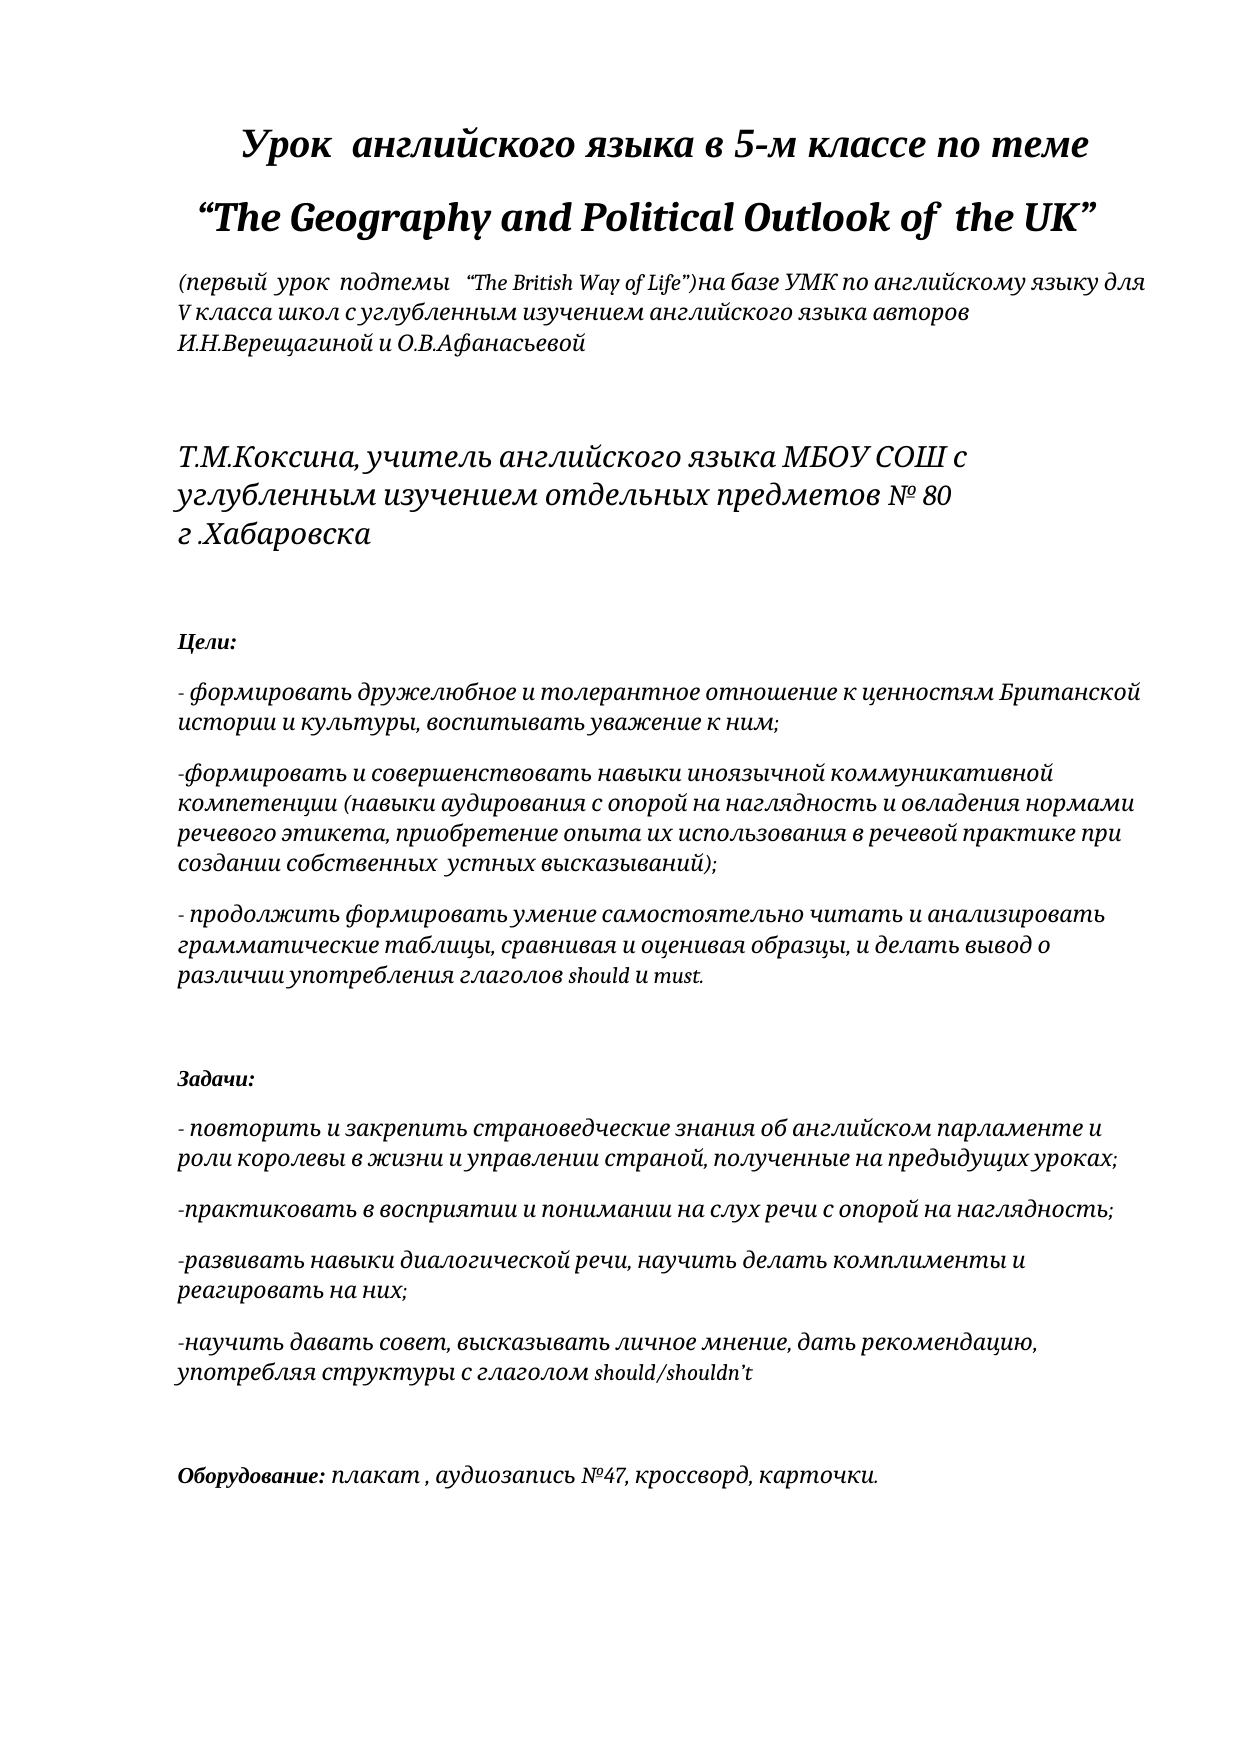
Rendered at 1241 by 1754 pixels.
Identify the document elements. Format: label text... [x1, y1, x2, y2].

text - продолжить формировать умение самостоятельно читать и анализировать грамматические таблицы, сравнивая и оценивая образцы, и делать вывод о различии употребления глаголов should и must. [177, 902, 1152, 989]
text -научить давать совет, высказывать личное мнение, дать рекомендацию, употребляя структуры с глаголом should/shouldn’t [177, 1329, 1152, 1386]
text Цели: [177, 628, 1152, 655]
text (первый урок подтемы “The British Way of Life”)на базе УМК по английскому языку для V класса школ с углубленным изучением английского языка авторов И.Н.Верещагиной и О.В.Афанасьевой [177, 270, 1152, 357]
text - формировать дружелюбное и толерантное отношение к ценностям Британской истории и культуры, воспитывать уважение к ним; [177, 679, 1152, 736]
text -развивать навыки диалогической речи, научить делать комплименты и реагировать на них; [177, 1248, 1152, 1305]
text -формировать и совершенствовать навыки иноязычной коммуникативной компетенции (навыки аудирования с опорой на наглядность и овладения нормами речевого этикета, приобретение опыта их использования в речевой практике при создании собственных устных высказываний); [177, 761, 1152, 878]
text - повторить и закрепить страноведческие знания об английском парламенте и роли королевы в жизни и управлении страной, полученные на предыдущих уроках; [177, 1116, 1152, 1172]
text -практиковать в восприятии и понимании на слух речи с опорой на наглядность; [177, 1197, 1152, 1223]
text Урок английского языка в 5-м классе по теме [177, 118, 1152, 166]
text “The Geography and Political Outlook of the UK” [177, 194, 1152, 242]
text Т.М.Коксина, учитель английского языка МБОУ СОШ с углубленным изучением отдельных предметов № 80 г .Хабаровска [177, 441, 1152, 551]
text Задачи: [177, 1065, 1152, 1091]
text Оборудование: плакат , аудиозапись №47, кроссворд, карточки. [177, 1462, 1152, 1489]
